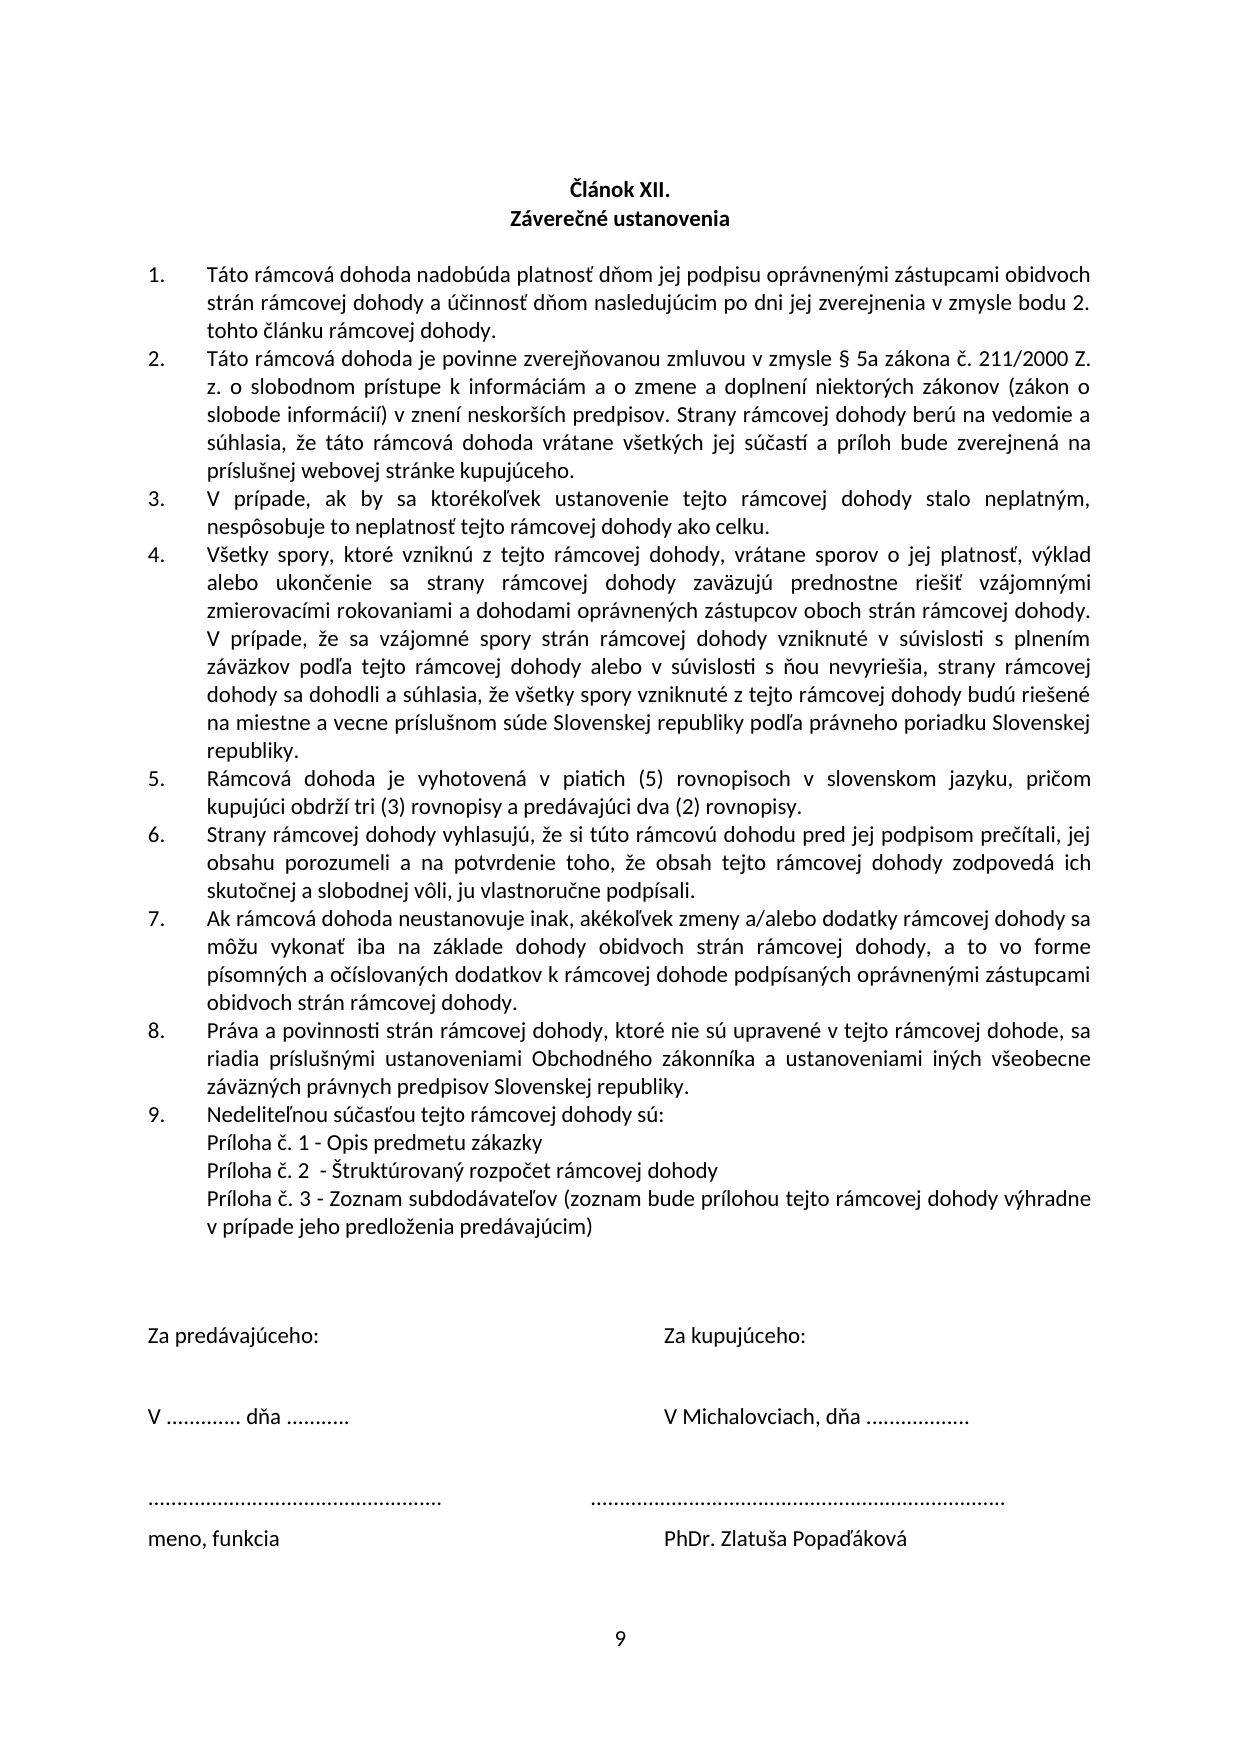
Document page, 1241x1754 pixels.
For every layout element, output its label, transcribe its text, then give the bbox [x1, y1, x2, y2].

text 8. Práva a povinnosti strán rámcovej dohody, ktoré nie sú upravené v tejto rámcovej dohode, sa riadia príslušnými ustanoveniami Obchodného zákonníka a ustanoveniami iných všeobecne záväzných právnych predpisov Slovenskej republiky. [148, 1016, 1093, 1100]
text Príloha č. 2 - Štruktúrovaný rozpočet rámcovej dohody [207, 1156, 1093, 1184]
text 4. Všetky spory, ktoré vzniknú z tejto rámcovej dohody, vrátane sporov o jej platnosť, výklad alebo ukončenie sa strany rámcovej dohody zaväzujú prednostne riešiť vzájomnými zmierovacími rokovaniami a dohodami oprávnených zástupcov oboch strán rámcovej dohody. V prípade, že sa vzájomné spory strán rámcovej dohody vzniknuté v súvislosti s plnením záväzkov podľa tejto rámcovej dohody alebo v súvislosti s ňou nevyriešia, strany rámcovej dohody sa dohodli a súhlasia, že všetky spory vzniknuté z tejto rámcovej dohody budú riešené na miestne a vecne príslušnom súde Slovenskej republiky podľa právneho poriadku Slovenskej republiky. [148, 540, 1093, 764]
text 9. Nedeliteľnou súčasťou tejto rámcovej dohody sú: [148, 1100, 1093, 1128]
text 7. Ak rámcová dohoda neustanovuje inak, akékoľvek zmeny a/alebo dodatky rámcovej dohody sa môžu vykonať iba na základe dohody obidvoch strán rámcovej dohody, a to vo forme písomných a očíslovaných dodatkov k rámcovej dohode podpísaných oprávnenými zástupcami obidvoch strán rámcovej dohody. [148, 904, 1093, 1016]
text 2. Táto rámcová dohoda je povinne zverejňovanou zmluvou v zmysle § 5a zákona č. 211/2000 Z. z. o slobodnom prístupe k informáciám a o zmene a doplnení niektorých zákonov (zákon o slobode informácií) v znení neskorších predpisov. Strany rámcovej dohody berú na vedomie a súhlasia, že táto rámcová dohoda vrátane všetkých jej súčastí a príloh bude zverejnená na príslušnej webovej stránke kupujúceho. [148, 344, 1093, 484]
text 5. Rámcová dohoda je vyhotovená v piatich (5) rovnopisoch v slovenskom jazyku, pričom kupujúci obdrží tri (3) rovnopisy a predávajúci dva (2) rovnopisy. [148, 764, 1093, 820]
text 3. V prípade, ak by sa ktorékoľvek ustanovenie tejto rámcovej dohody stalo neplatným, nespôsobuje to neplatnosť tejto rámcovej dohody ako celku. [148, 484, 1093, 540]
text 1. Táto rámcová dohoda nadobúda platnosť dňom jej podpisu oprávnenými zástupcami obidvoch strán rámcovej dohody a účinnosť dňom nasledujúcim po dni jej zverejnenia v zmysle bodu 2. tohto článku rámcovej dohody. [148, 260, 1093, 344]
text Príloha č. 1 - Opis predmetu zákazky [207, 1128, 1093, 1156]
text Za predávajúceho: Za kupujúceho: [148, 1321, 1093, 1349]
text ................................................... ........................................................................ [148, 1483, 1093, 1512]
text 6. Strany rámcovej dohody vyhlasujú, že si túto rámcovú dohodu pred jej podpisom prečítali, jej obsahu porozumeli a na potvrdenie toho, že obsah tejto rámcovej dohody zodpovedá ich skutočnej a slobodnej vôli, ju vlastnoručne podpísali. [148, 820, 1093, 904]
text Príloha č. 3 - Zoznam subdodávateľov (zoznam bude prílohou tejto rámcovej dohody výhradne v prípade jeho predloženia predávajúcim) [207, 1184, 1093, 1240]
text V ............. dňa ........... V Michalovciach, dňa .................. [148, 1402, 1093, 1431]
text Záverečné ustanovenia [148, 204, 1093, 232]
text meno, funkcia PhDr. Zlatuša Popaďáková [148, 1524, 1093, 1552]
text Článok XII. [148, 176, 1093, 204]
